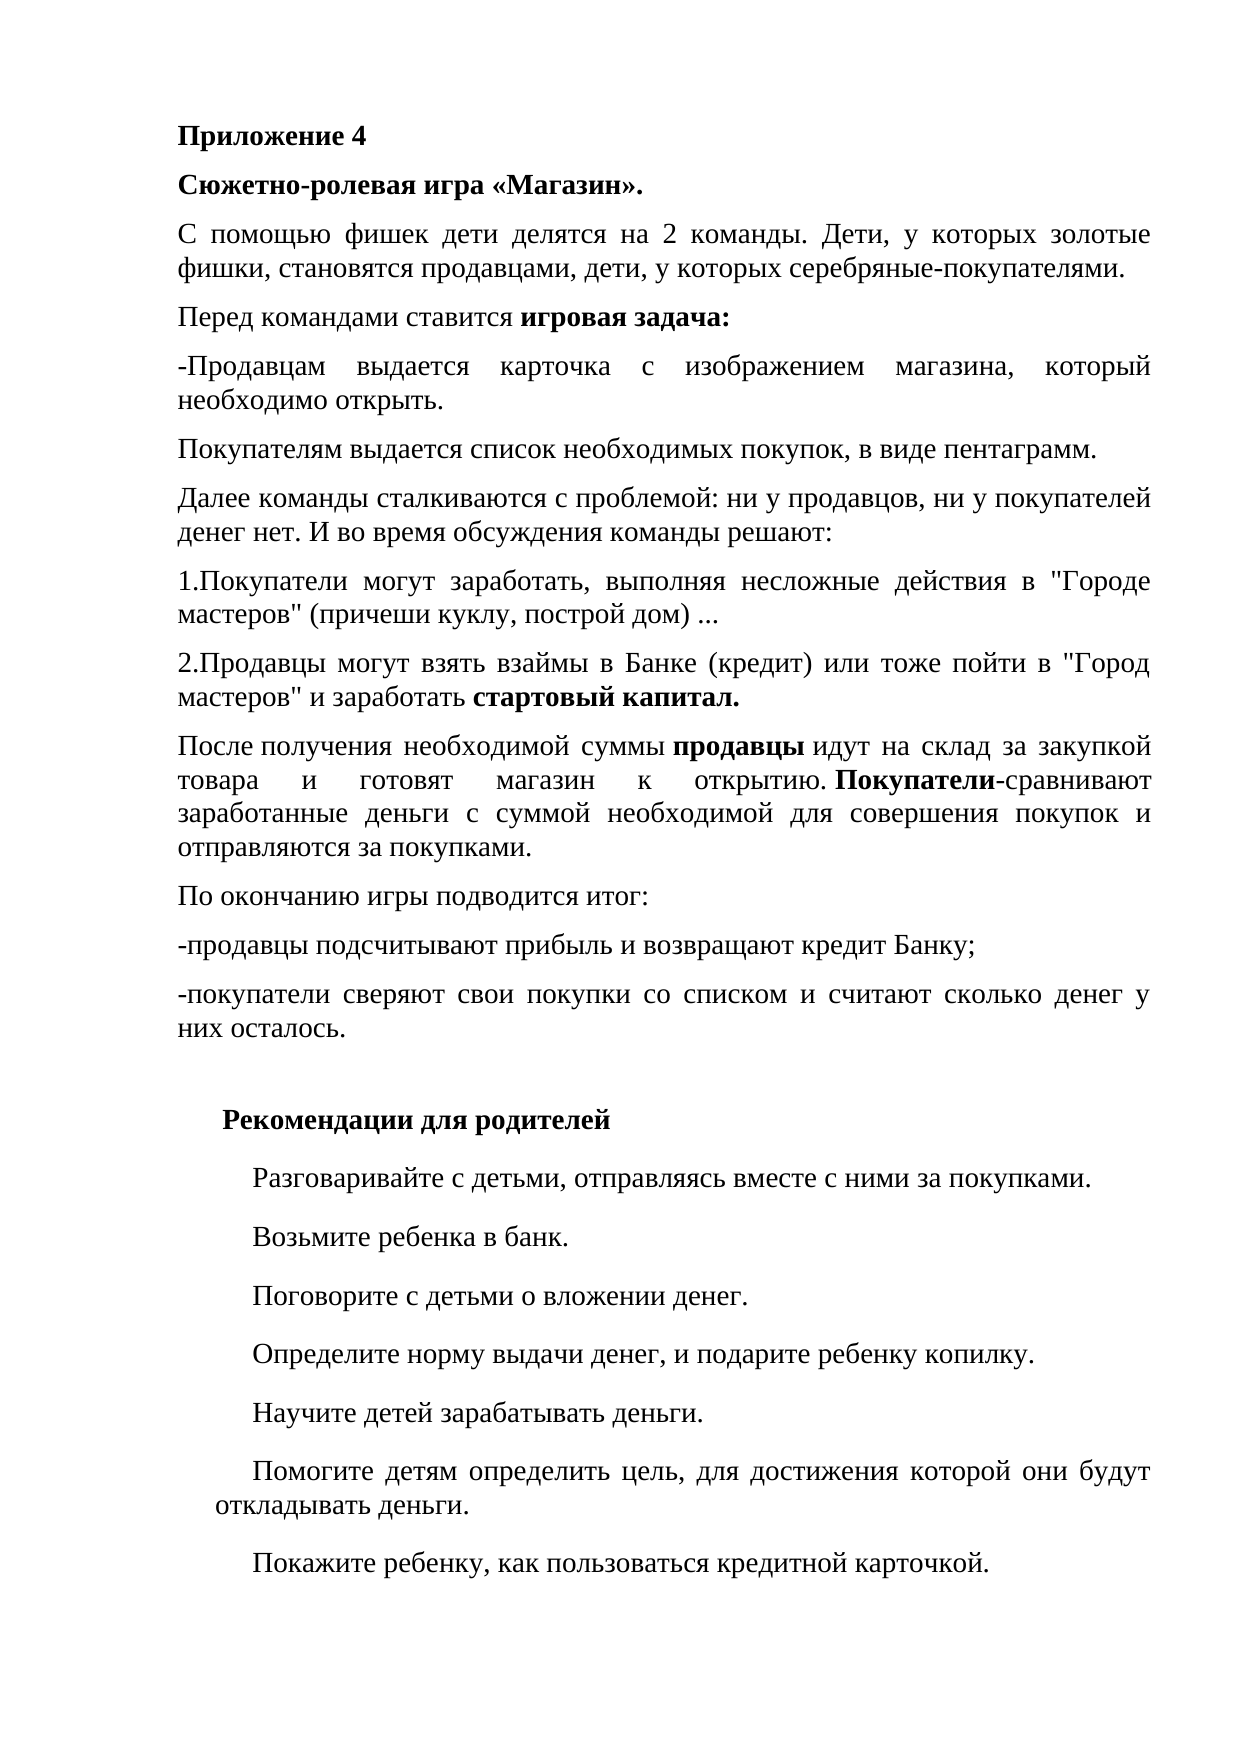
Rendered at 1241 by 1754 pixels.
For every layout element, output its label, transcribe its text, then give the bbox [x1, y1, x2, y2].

text  Покажите ребенку, как пользоваться кредитной карточкой. [215, 1545, 1152, 1579]
text С помощью фишек дети делятся на 2 команды. Дети, у которых золотые фишки, становятся продавцами, дети, у которых серебряные-покупателями. [177, 216, 1152, 283]
text Рекомендации для родителей [215, 1102, 1152, 1136]
text Покупателям выдается список необходимых покупок, в виде пентаграмм. [177, 431, 1152, 464]
text  Возьмите ребенка в банк. [215, 1219, 1152, 1253]
text 2.Продавцы могут взять взаймы в Банке (кредит) или тоже пойти в "Город мастеров" и заработать стартовый капитал. [177, 646, 1152, 713]
text Приложение 4 [177, 118, 1152, 152]
text Перед командами ставится игровая задача: [177, 299, 1152, 333]
text -продавцы подсчитывают прибыль и возвращают кредит Банку; [177, 927, 1152, 961]
text 1.Покупатели могут заработать, выполняя несложные действия в "Городе мастеров" (причеши куклу, построй дом) ... [177, 563, 1152, 630]
text -покупатели сверяют свои покупки со списком и считают сколько денег у них осталось. [177, 976, 1152, 1043]
text  Помогите детям определить цель, для достижения которой они будут откладывать деньги. [215, 1453, 1152, 1520]
text  Разговаривайте с детьми, отправляясь вместе с ними за покупками. [215, 1161, 1152, 1194]
text  Определите норму выдачи денег, и подарите ребенку копилку. [215, 1336, 1152, 1370]
text По окончанию игры подводится итог: [177, 878, 1152, 912]
text  Научите детей зарабатывать деньги. [215, 1395, 1152, 1428]
text -Продавцам выдается карточка с изображением магазина, который необходимо открыть. [177, 348, 1152, 415]
text  Поговорите с детьми о вложении денег. [215, 1278, 1152, 1311]
text После получения необходимой суммы продавцы идут на склад за закупкой товара и готовят магазин к открытию. Покупатели-сравнивают заработанные деньги с суммой необходимой для совершения покупок и отправляются за покупками. [177, 728, 1152, 862]
text Далее команды сталкиваются с проблемой: ни у продавцов, ни у покупателей денег нет. И во время обсуждения команды решают: [177, 480, 1152, 547]
text Сюжетно-ролевая игра «Магазин». [177, 167, 1152, 201]
